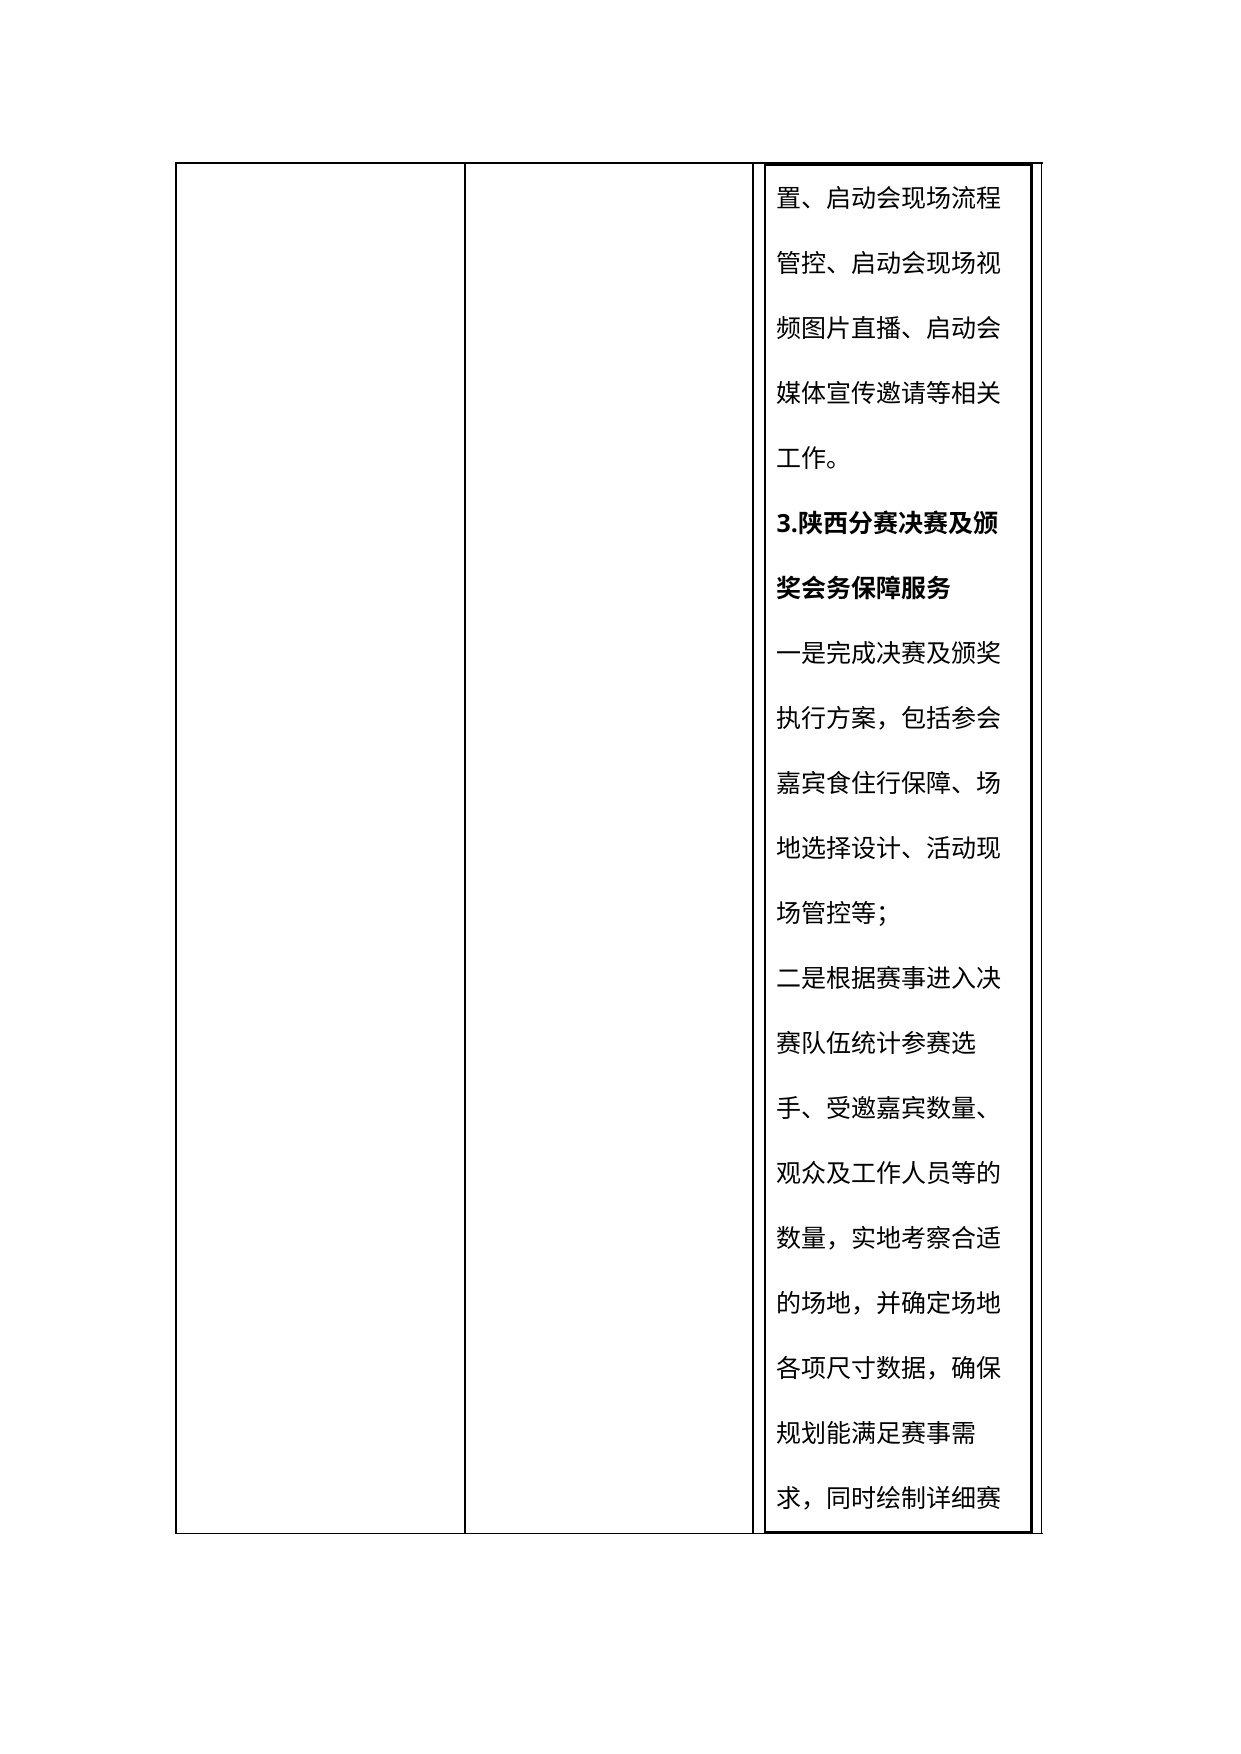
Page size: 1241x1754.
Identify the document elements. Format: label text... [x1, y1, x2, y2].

table_cell 1 [177, 164, 464, 1533]
table_cell [766, 166, 1030, 1531]
table_cell [1033, 164, 1041, 1533]
table_cell [466, 164, 752, 1533]
table_cell [754, 164, 764, 1533]
